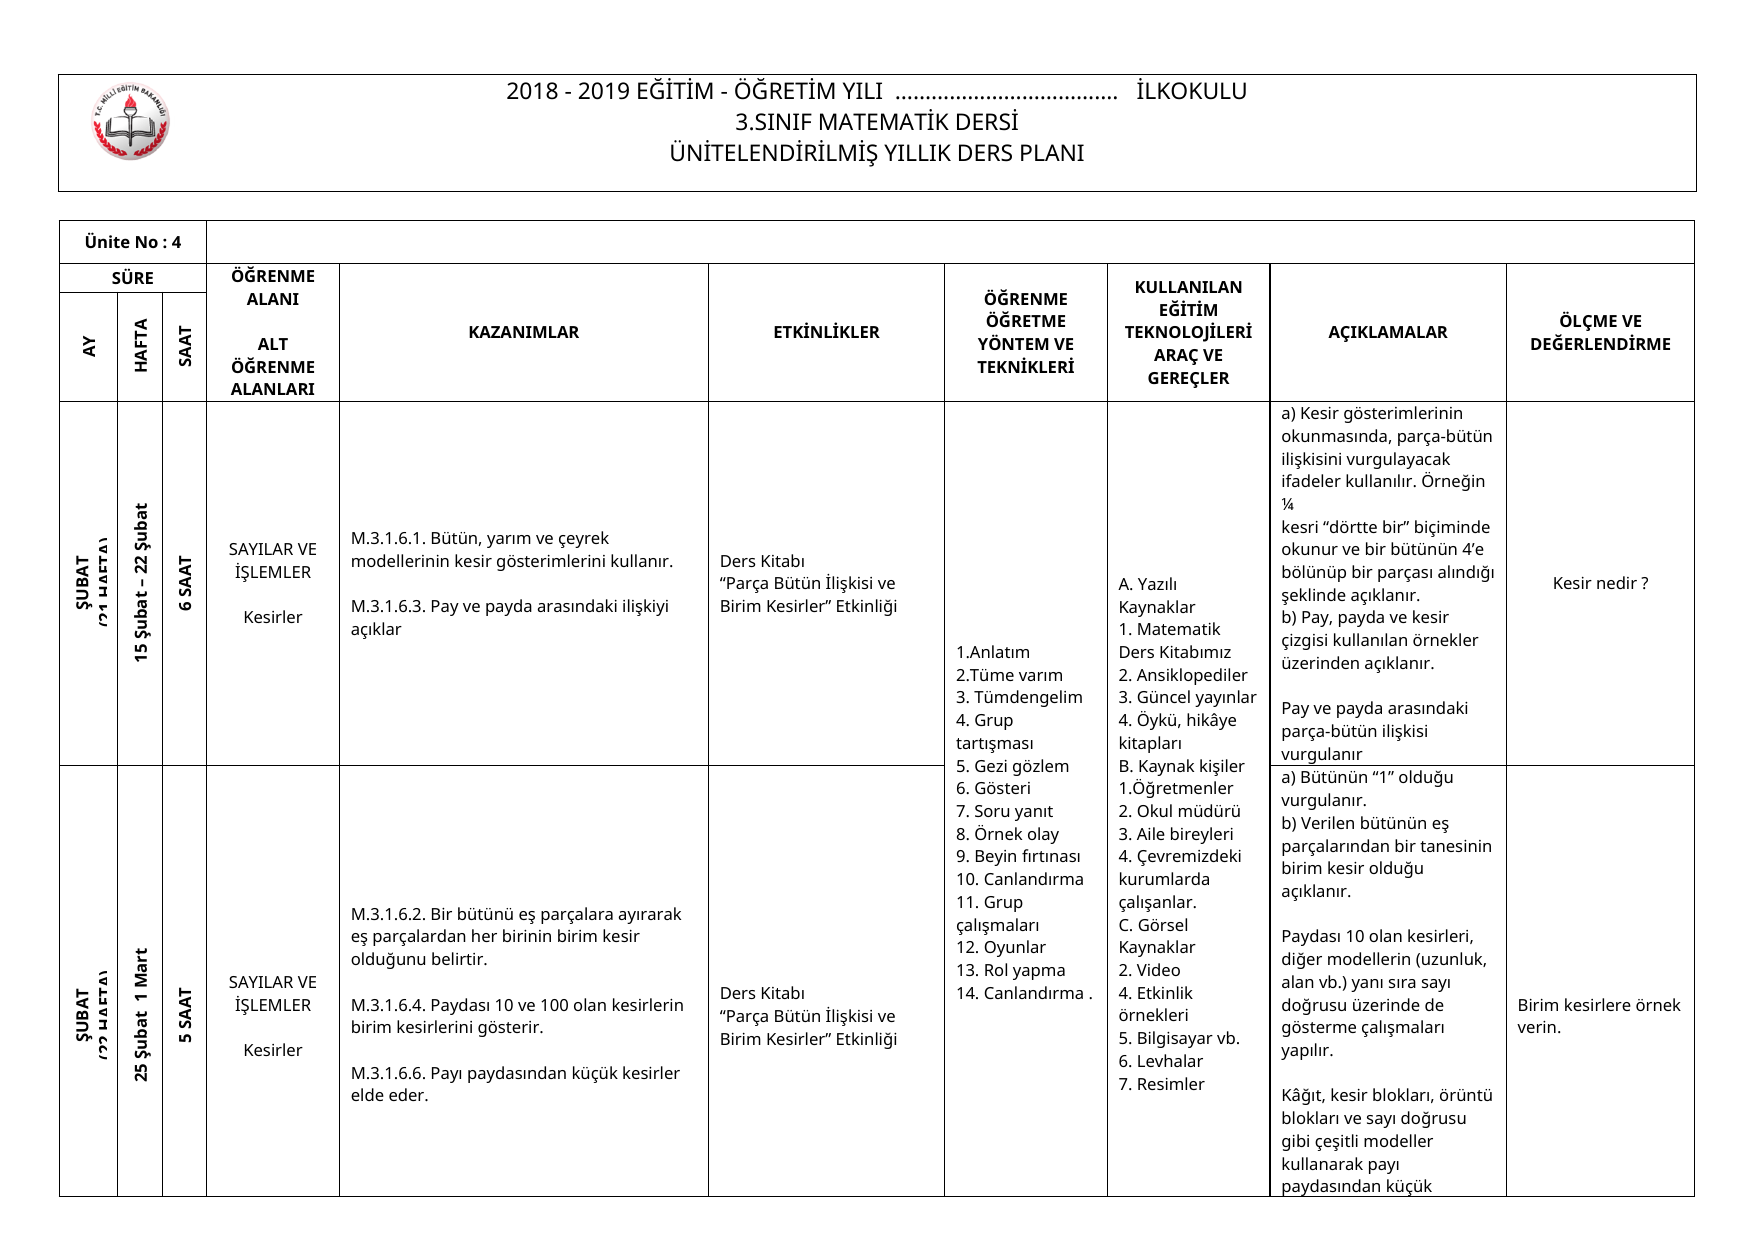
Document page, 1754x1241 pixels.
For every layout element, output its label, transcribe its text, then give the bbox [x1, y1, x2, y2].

table_cell a) Bütünün “1” olduğu vurgulanır. b) Verilen bütünün eş parçalarından bir tanesinin birim kesir olduğu açıklanır. Paydası 10 olan kesirleri, diğer modellerin (uzunluk, alan vb.) yanı sıra sayı doğrusu üzerinde de gösterme çalışmaları yapılır. Kâğıt, kesir blokları, örüntü blokları ve sayı doğrusu gibi çeşitli modeller kullanarak payı paydasından küçük kesirlerle çalışılmalıdır. [1271, 766, 1506, 1196]
table_cell SÜRE [60, 264, 206, 292]
table_cell Ders Kitabı “Parça Bütün İlişkisi ve Birim Kesirler” Etkinliği [709, 766, 944, 1196]
table_cell M.3.1.6.2. Bir bütünü eş parçalara ayırarak eş parçalardan her birinin birim kesir olduğunu belirtir. M.3.1.6.4. Paydası 10 ve 100 olan kesirlerin birim kesirlerini gösterir. M.3.1.6.6. Payı paydasından küçük kesirler elde eder. [340, 766, 708, 1196]
table_cell SAYILAR VE İŞLEMLER Kesirler [207, 402, 339, 765]
table_cell 1.Anlatım 2.Tüme varım 3. Tümdengelim 4. Grup tartışması 5. Gezi gözlem 6. Gösteri 7. Soru yanıt 8. Örnek olay 9. Beyin fırtınası 10. Canlandırma 11. Grup çalışmaları 12. Oyunlar 13. Rol yapma 14. Canlandırma . [945, 402, 1107, 1196]
table_cell 15 Şubat – 22 Şubat [118, 402, 162, 765]
picture [85, 77, 175, 167]
table_cell ŞUBAT (22.HAFTA) [60, 766, 117, 1196]
table_cell Kesir nedir ? [1507, 402, 1694, 765]
table_cell SAAT [163, 293, 206, 401]
table_cell ŞUBAT (21.HAFTA) [60, 402, 117, 765]
table_cell Birim kesirlere örnek verin. [1507, 766, 1694, 1196]
table_cell 6 SAAT [163, 402, 206, 765]
table_cell 25 Şubat 1 Mart [118, 766, 162, 1196]
table_cell ÖĞRENME ÖĞRETME YÖNTEM VE TEKNİKLERİ [945, 264, 1107, 401]
table_cell ETKİNLİKLER [709, 264, 944, 401]
table_header Ünite No : 4 [60, 221, 206, 263]
table_cell 5 SAAT [163, 766, 206, 1196]
table_cell M.3.1.6.1. Bütün, yarım ve çeyrek modellerinin kesir gösterimlerini kullanır. M.3.1.6.3. Pay ve payda arasındaki ilişkiyi açıklar [340, 402, 708, 765]
table_header [207, 221, 1694, 263]
table_cell ÖĞRENME ALANI ALT ÖĞRENME ALANLARI [207, 264, 339, 401]
table_cell HAFTA [118, 293, 162, 401]
table_cell a) Kesir gösterimlerinin okunmasında, parça-bütün ilişkisini vurgulayacak ifadeler kullanılır. Örneğin ¼ kesri “dörtte bir” biçiminde okunur ve bir bütünün 4’e bölünüp bir parçası alındığı şeklinde açıklanır. b) Pay, payda ve kesir çizgisi kullanılan örnekler üzerinden açıklanır. Pay ve payda arasındaki parça-bütün ilişkisi vurgulanır [1271, 402, 1506, 765]
table_cell ÖLÇME VE DEĞERLENDİRME [1507, 264, 1694, 401]
table_cell AÇIKLAMALAR [1271, 264, 1506, 401]
table_cell A. Yazılı Kaynaklar 1. Matematik Ders Kitabımız 2. Ansiklopediler 3. Güncel yayınlar 4. Öykü, hikâye kitapları B. Kaynak kişiler 1.Öğretmenler 2. Okul müdürü 3. Aile bireyleri 4. Çevremizdeki kurumlarda çalışanlar. C. Görsel Kaynaklar 2. Video 4. Etkinlik örnekleri 5. Bilgisayar vb. 6. Levhalar 7. Resimler [1108, 402, 1269, 1196]
table_cell SAYILAR VE İŞLEMLER Kesirler [207, 766, 339, 1196]
table_cell AY [60, 293, 117, 401]
table_cell KAZANIMLAR [340, 264, 708, 401]
table_cell Ders Kitabı “Parça Bütün İlişkisi ve Birim Kesirler” Etkinliği [709, 402, 944, 765]
table_cell KULLANILAN EĞİTİM TEKNOLOJİLERİ ARAÇ VE GEREÇLER [1108, 264, 1269, 401]
